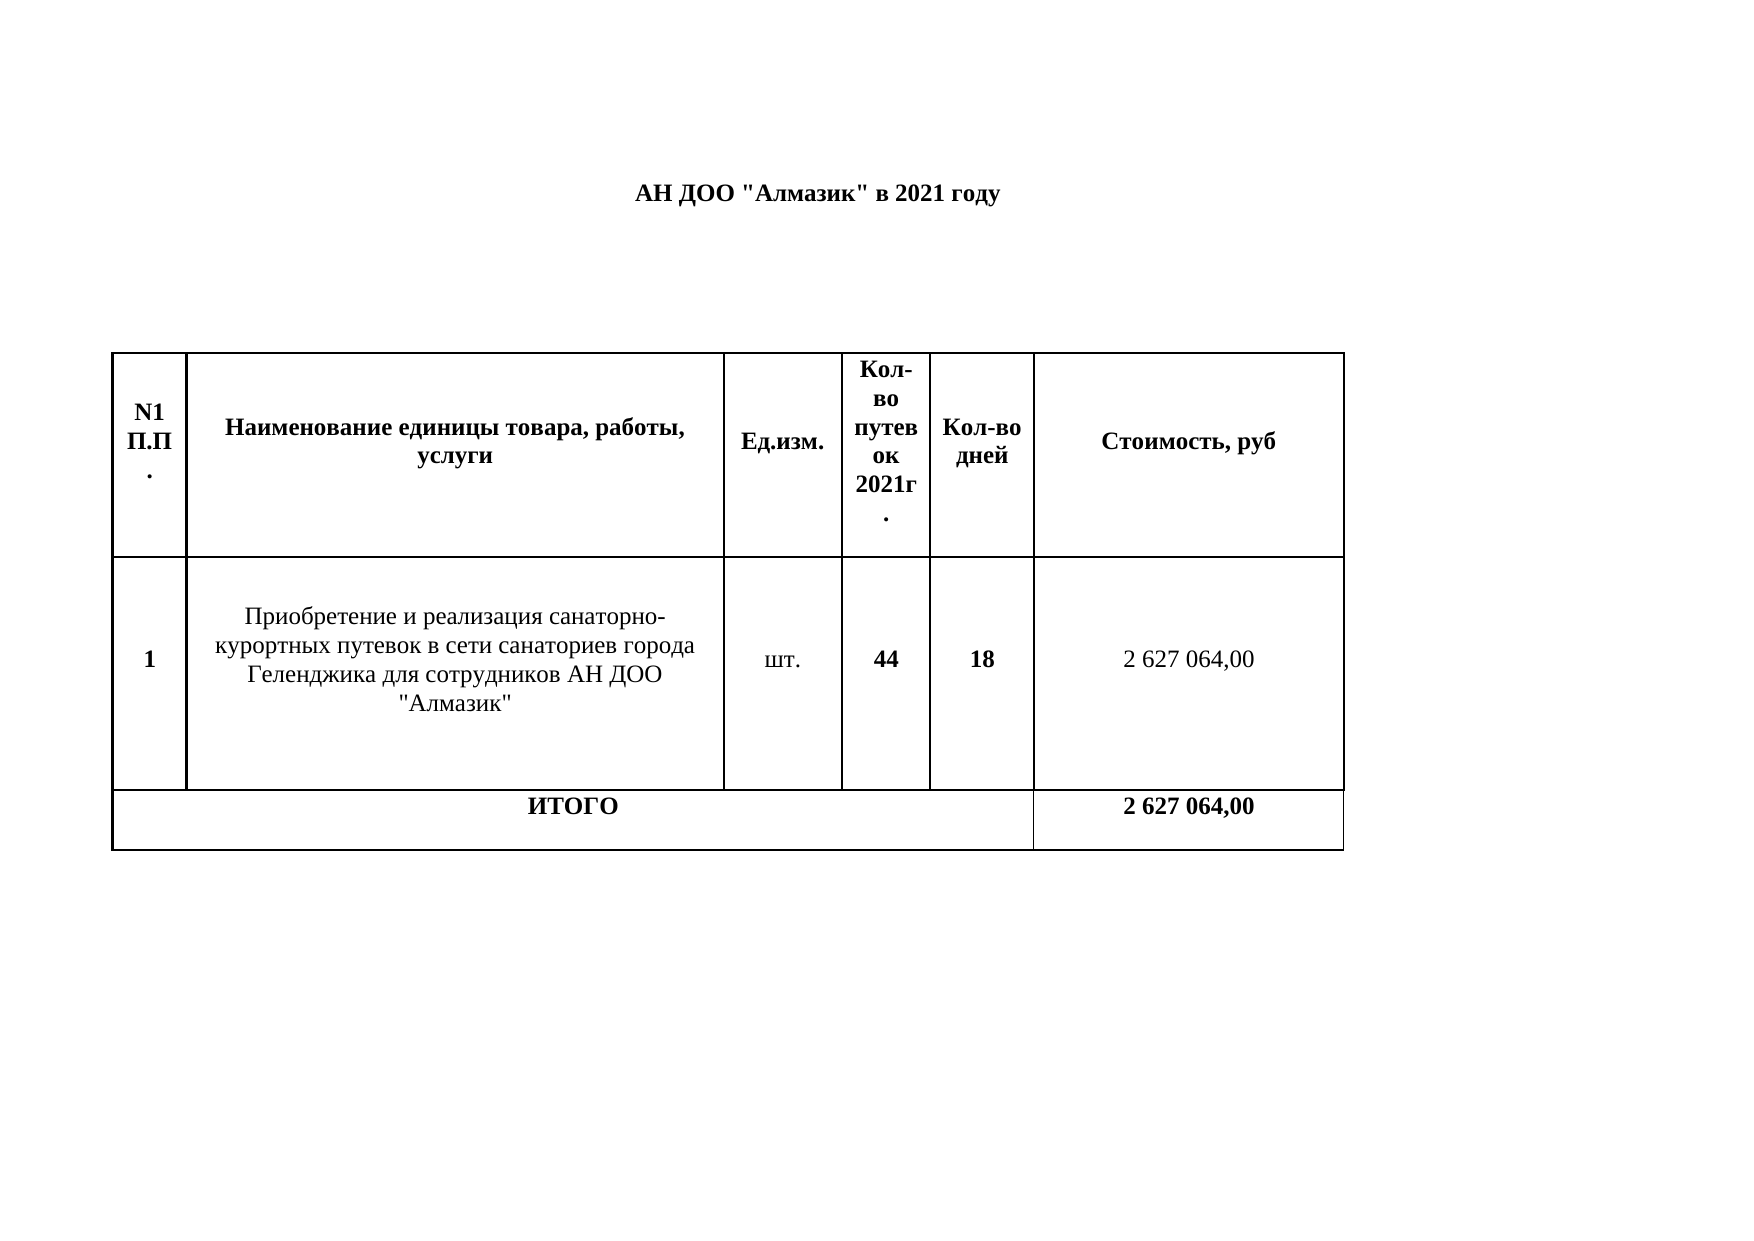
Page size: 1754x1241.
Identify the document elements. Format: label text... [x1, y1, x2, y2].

table_cell 1 [114, 558, 185, 789]
table_cell Кол-во дней [931, 354, 1033, 556]
table_cell Кол-во путевок 2021г. [843, 354, 929, 556]
table_cell Стоимость, руб [1035, 354, 1343, 556]
table_cell шт. [725, 558, 841, 789]
table_cell 2 627 064,00 [1034, 791, 1343, 849]
table_cell 2 627 064,00 [1035, 558, 1343, 789]
table_cell ИТОГО [114, 791, 1033, 849]
table_cell N1 П.П. [114, 354, 185, 556]
table_cell 18 [931, 558, 1033, 789]
table_cell Приобретение и реализация санаторно-курортных путевок в сети санаториев города Геленджика для сотрудников АН ДОО "Алмазик" [188, 558, 723, 789]
table_cell 44 [843, 558, 929, 789]
table_cell Ед.изм. [725, 354, 841, 556]
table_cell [113, 118, 1523, 352]
table_cell Наименование единицы товара, работы, услуги [188, 354, 723, 556]
